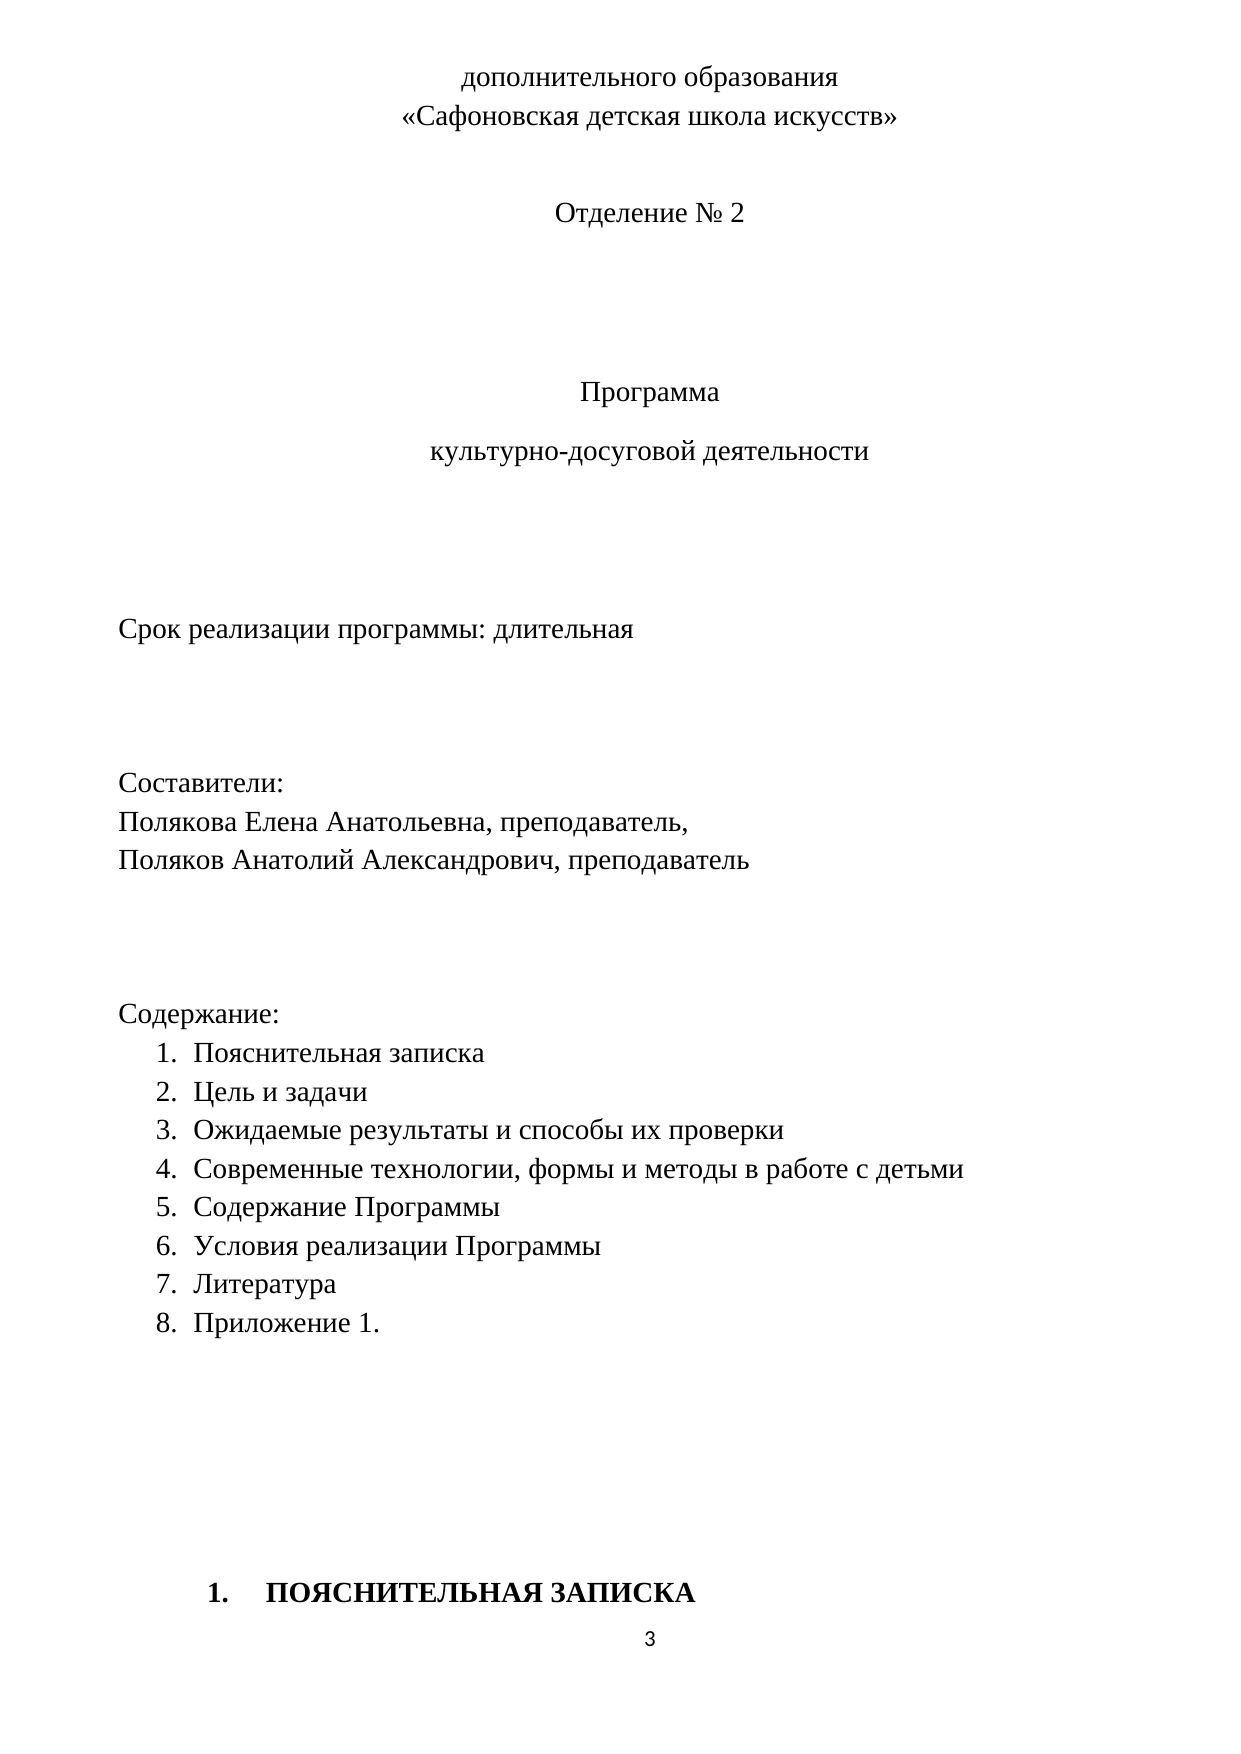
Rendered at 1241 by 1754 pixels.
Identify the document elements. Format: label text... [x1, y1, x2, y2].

text Отделение № 2 [118, 196, 1181, 229]
list Содержание Программы [156, 1189, 1181, 1223]
list Ожидаемые результаты и способы их проверки [156, 1112, 1181, 1146]
list Приложение 1. [156, 1305, 1181, 1338]
text культурно-досуговой деятельности [118, 433, 1181, 467]
list Современные технологии, формы и методы в работе с детьми [156, 1151, 1181, 1184]
text Срок реализации программы: длительная [118, 611, 1181, 645]
text Поляков Анатолий Александрович, преподаватель [118, 842, 1181, 876]
list ПОЯСНИТЕЛЬНАЯ ЗАПИСКА [118, 1575, 1181, 1608]
list Литература [156, 1266, 1181, 1300]
text Полякова Елена Анатольевна, преподаватель, [118, 804, 1181, 837]
list Цель и задачи [156, 1074, 1181, 1107]
list Пояснительная записка [156, 1035, 1181, 1069]
text Составители: [118, 765, 1181, 799]
text Программа [118, 374, 1181, 407]
text дополнительного образования [118, 59, 1181, 93]
list Условия реализации Программы [156, 1228, 1181, 1261]
text «Сафоновская детская школа искусств» [118, 98, 1181, 131]
text Содержание: [118, 997, 1181, 1030]
